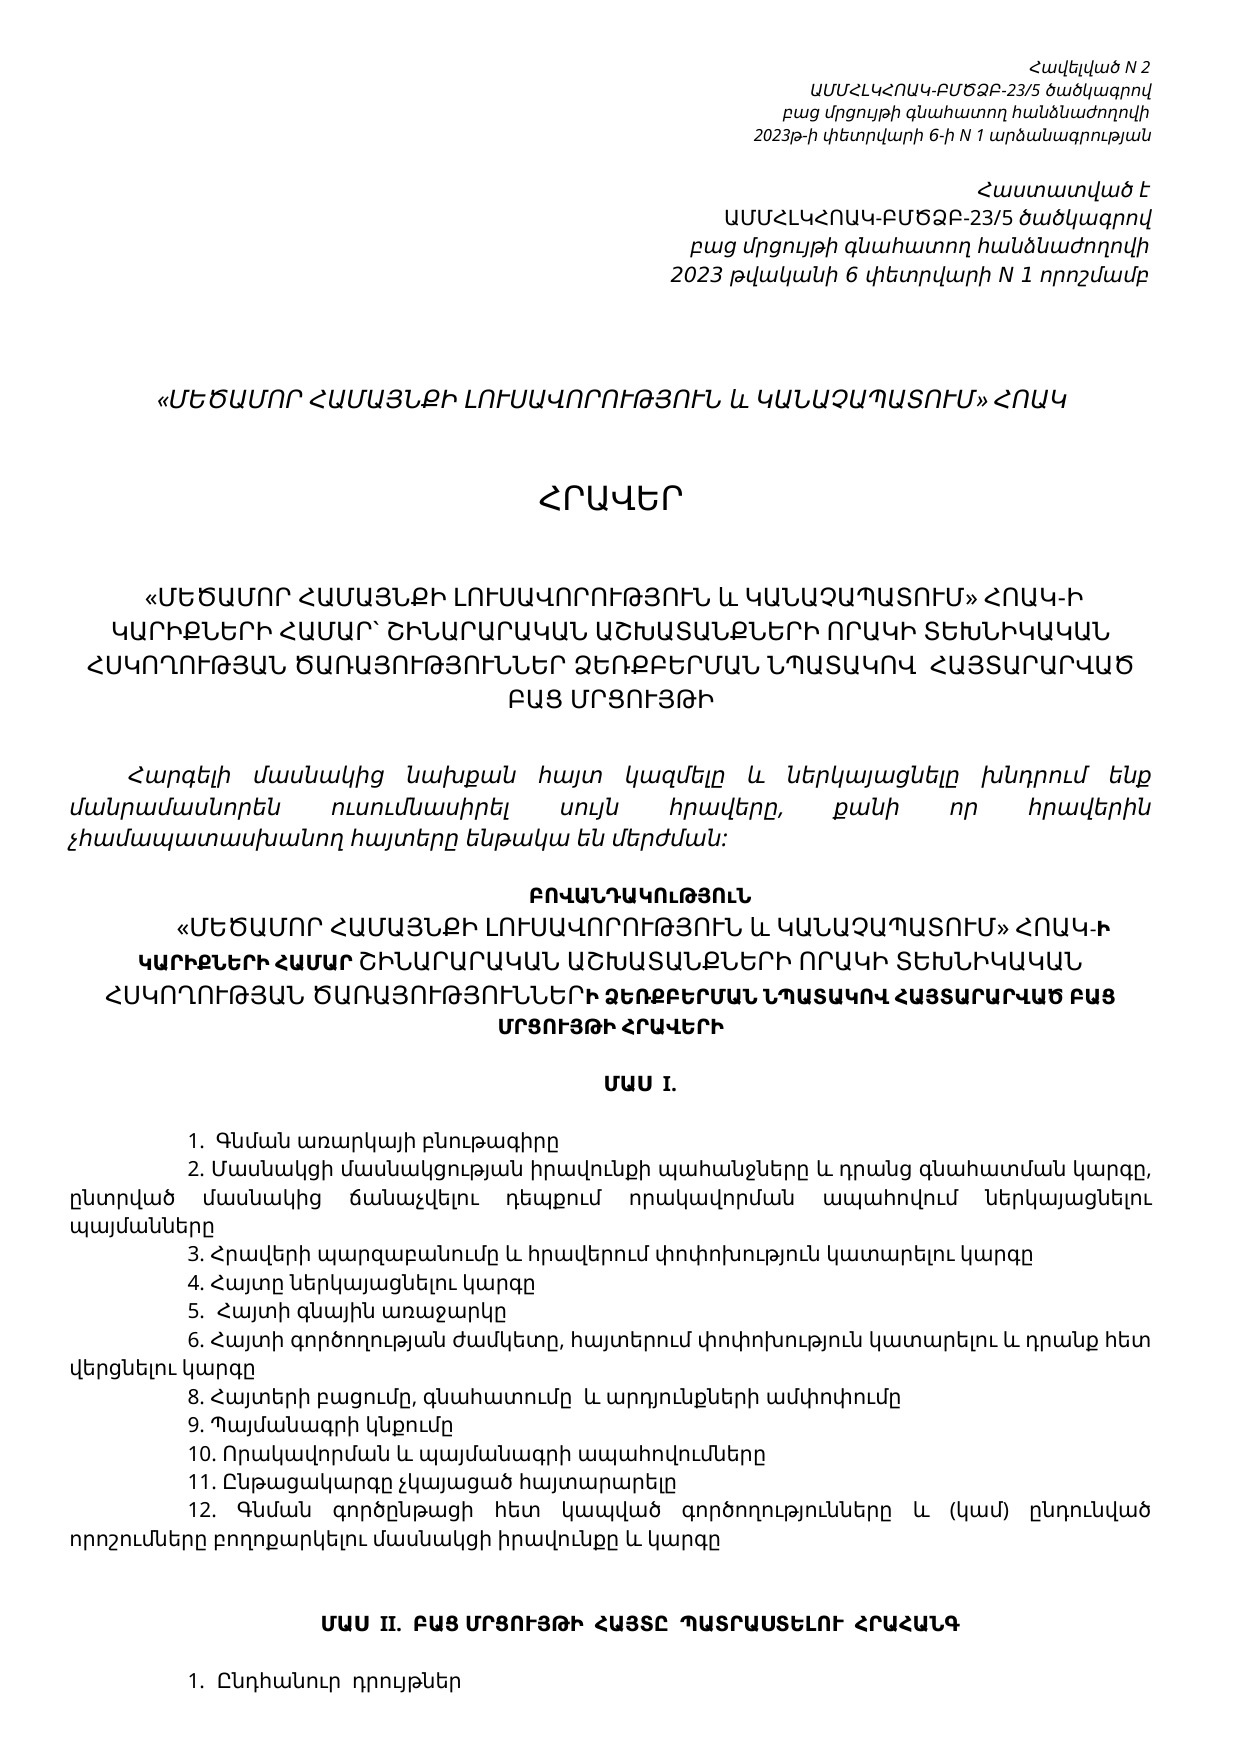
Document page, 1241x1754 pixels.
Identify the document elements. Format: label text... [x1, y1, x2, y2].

text ՀՐԱՎԵՐ [69, 475, 1152, 520]
text 6. Հայտի գործողության ժամկետը, հայտերում փոփոխություն կատարելու և դրանք հետ վերցնելու կարգը [69, 1325, 1152, 1382]
text 5. Հայտի գնային առաջարկը [69, 1296, 1152, 1325]
text 8. Հայտերի բացումը, գնահատումը և արդյունքների ամփոփումը [69, 1382, 1152, 1410]
text ՄԱՍ I. [69, 1069, 1152, 1097]
text 2. Մասնակցի մասնակցության իրավունքի պահանջները և դրանց գնահատման կարգը, ընտրված մասնակից ճանաչվելու դեպքում որակավորման ապահովում ներկայացնելու պայմանները [69, 1154, 1152, 1239]
text բաց մրցույթի գնահատող հանձնաժողովի [69, 232, 1152, 260]
text Հարգելի մասնակից նախքան հայտ կազմելը և ներկայացնելը խնդրում ենք մանրամասնորեն ուսումնասիրել սույն հրավերը, քանի որ հրավերին չհամապատասխանող հայտերը ենթակա են մերժման: [69, 759, 1152, 853]
text 2023թ-ի փետրվարի 6-ի N 1 արձանագրության [69, 124, 1152, 146]
text 1. Գնման առարկայի բնութագիրը [69, 1126, 1152, 1154]
text 12. Գնման գործընթացի հետ կապված գործողությունները և (կամ) ընդունված որոշումները բողոքարկելու մասնակցի իրավունքը և կարգը [69, 1496, 1152, 1552]
text 11. Ընթացակարգը չկայացած հայտարարելը [69, 1467, 1152, 1496]
text ՄԱՍ II. ԲԱՑ ՄՐՑՈՒՅԹԻ ՀԱՅՏԸ ՊԱՏՐԱՍՏԵԼՈՒ ՀՐԱՀԱՆԳ [69, 1609, 1152, 1638]
text բաց մրցույթի գնահատող հանձնաժողովի [69, 101, 1152, 124]
text 3. Հրավերի պարզաբանումը և հրավերում փոփոխություն կատարելու կարգը [69, 1239, 1152, 1268]
text Հաստատված է [69, 175, 1152, 203]
text ԲՈՎԱՆԴԱԿՈւԹՅՈւՆ [69, 881, 1152, 910]
text ԱՄՄՀԼԿՀՈԱԿ-ԲՄԾՁԲ-23/5 ծածկագրով [69, 78, 1152, 101]
text «ՄԵԾԱՄՈՐ ՀԱՄԱՅՆՔԻ ԼՈՒՍԱՎՈՐՈՒԹՅՈՒՆ և ԿԱՆԱՉԱՊԱՏՈՒՄ» ՀՈԱԿ [69, 382, 1152, 416]
text 1. Ընդհանուր դրույթներ [69, 1666, 1152, 1694]
text ԱՄՄՀԼԿՀՈԱԿ-ԲՄԾՁԲ-23/5 ծածկագրով [69, 203, 1152, 232]
text 9. Պայմանագրի կնքումը [69, 1410, 1152, 1439]
text 2023 թվականի 6 փետրվարի N 1 որոշմամբ [69, 260, 1152, 288]
text «ՄԵԾԱՄՈՐ ՀԱՄԱՅՆՔԻ ԼՈՒՍԱՎՈՐՈՒԹՅՈՒՆ և ԿԱՆԱՉԱՊԱՏՈՒՄ» ՀՈԱԿ-Ի ԿԱՐԻՔՆԵՐԻ ՀԱՄԱՐ ՇԻՆԱՐԱՐԱԿԱՆ ԱՇԽԱՏԱՆՔՆԵՐԻ ՈՐԱԿԻ ՏԵԽՆԻԿԱԿԱՆ ՀՍԿՈՂՈՒԹՅԱՆ ԾԱՌԱՅՈՒԹՅՈՒՆՆԵՐԻ ՁԵՌՔԲԵՐՄԱՆ ՆՊԱՏԱԿՈՎ ՀԱՅՏԱՐԱՐՎԱԾ ԲԱՑ ՄՐՑՈՒՅԹԻ ՀՐԱՎԵՐԻ [69, 910, 1152, 1041]
text «ՄԵԾԱՄՈՐ ՀԱՄԱՅՆՔԻ ԼՈՒՍԱՎՈՐՈՒԹՅՈՒՆ և ԿԱՆԱՉԱՊԱՏՈՒՄ» ՀՈԱԿ-Ի ԿԱՐԻՔՆԵՐԻ ՀԱՄԱՐ` ՇԻՆԱՐԱՐԱԿԱՆ ԱՇԽԱՏԱՆՔՆԵՐԻ ՈՐԱԿԻ ՏԵԽՆԻԿԱԿԱՆ ՀՍԿՈՂՈՒԹՅԱՆ ԾԱՌԱՅՈՒԹՅՈՒՆՆԵՐ ՁԵՌՔԲԵՐՄԱՆ ՆՊԱՏԱԿՈՎ ՀԱՅՏԱՐԱՐՎԱԾ ԲԱՑ ՄՐՑՈՒՅԹԻ [69, 579, 1152, 716]
text Հավելված N 2 [69, 56, 1152, 78]
text 4. Հայտը ներկայացնելու կարգը [69, 1268, 1152, 1296]
text 10. Որակավորման և պայմանագրի ապահովումները [69, 1439, 1152, 1467]
